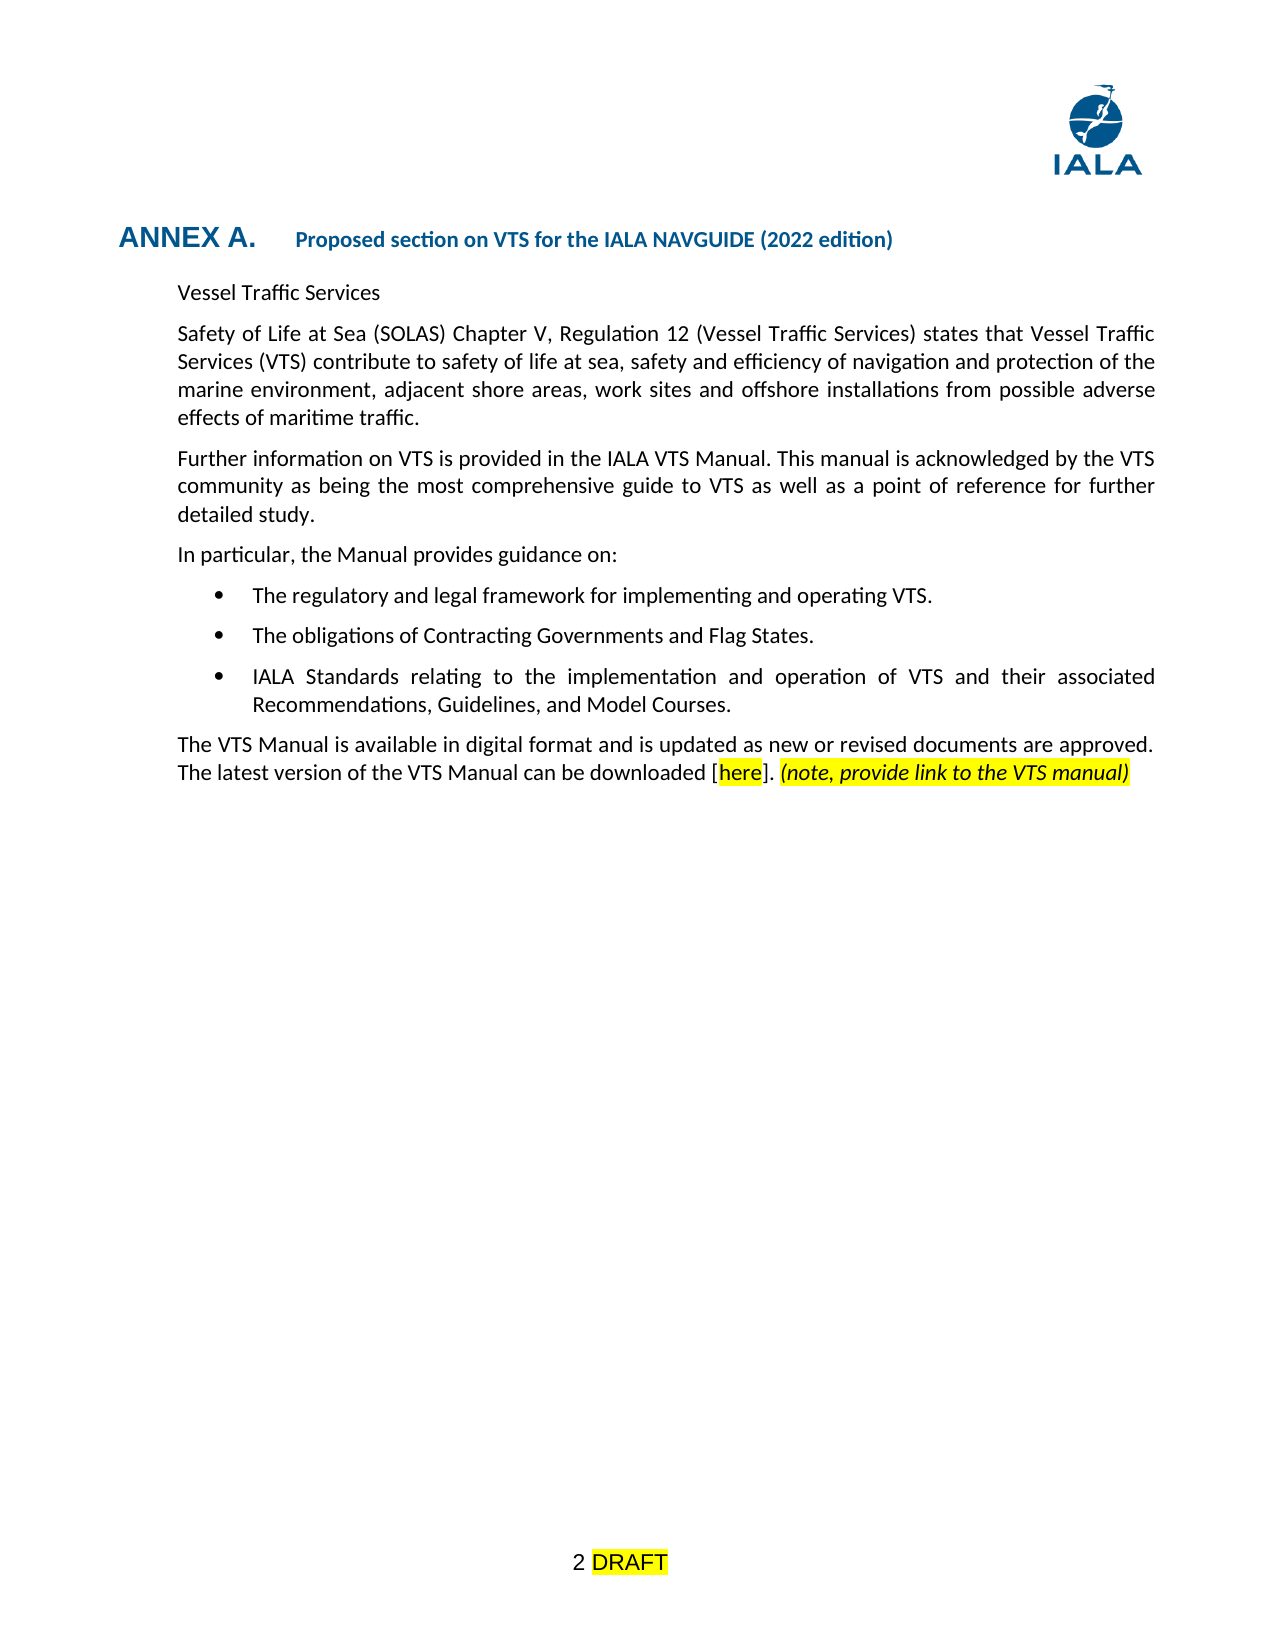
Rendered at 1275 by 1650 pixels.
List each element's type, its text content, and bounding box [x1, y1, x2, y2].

text Proposed section on VTS for the IALA NAVGUIDE (2022 edition) [118, 220, 1157, 253]
list Safety of Life at Sea (SOLAS) Chapter V, Regulation 12 (Vessel Traffic Services) states that Vessel Traffic Services (VTS) contribute to safety of life at sea, safety and efficiency of navigation and protection of the marine environment, adjacent shore areas, work sites and offshore installations from possible adverse effects of maritime traffic. [177, 319, 1157, 431]
picture [1034, 75, 1157, 195]
list IALA Standards relating to the implementation and operation of VTS and their associated Recommendations, Guidelines, and Model Courses. [215, 662, 1157, 718]
list The regulatory and legal framework for implementing and operating VTS. [215, 581, 1157, 609]
list The obligations of Contracting Governments and Flag States. [215, 621, 1157, 649]
list Vessel Traffic Services [177, 278, 1157, 307]
list In particular, the Manual provides guidance on: [177, 540, 1157, 568]
list The VTS Manual is available in digital format and is updated as new or revised documents are approved. The latest version of the VTS Manual can be downloaded [here]. (note, provide link to the VTS manual) [177, 730, 1157, 786]
list Further information on VTS is provided in the IALA VTS Manual. This manual is acknowledged by the VTS community as being the most comprehensive guide to VTS as well as a point of reference for further detailed study. [177, 444, 1157, 528]
